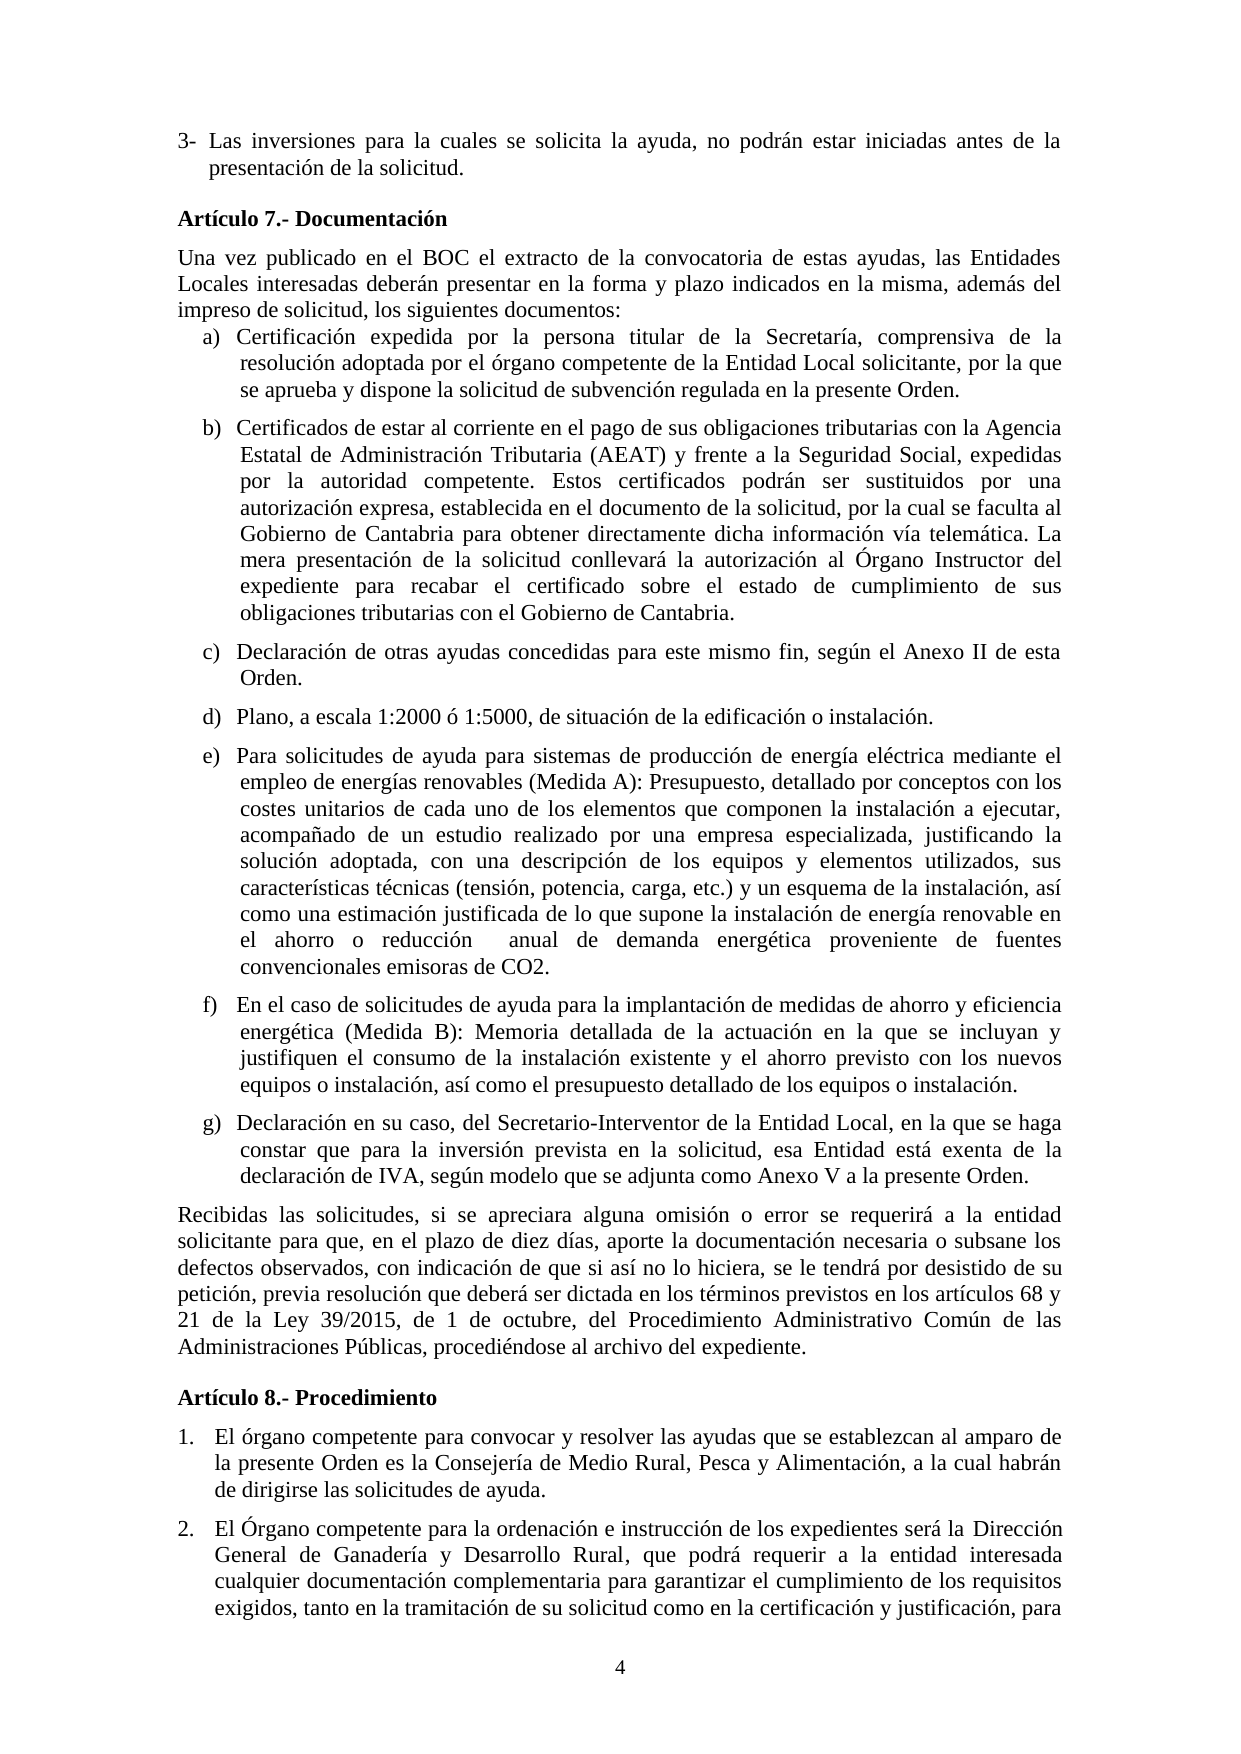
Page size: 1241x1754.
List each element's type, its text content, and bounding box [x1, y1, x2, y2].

list En el caso de solicitudes de ayuda para la implantación de medidas de ahorro y eficiencia energética (Medida B): Memoria detallada de la actuación en la que se incluyan y justifiquen el consumo de la instalación existente y el ahorro previsto con los nuevos equipos o instalación, así como el presupuesto detallado de los equipos o instalación. [202, 992, 1063, 1097]
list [177, 1514, 1063, 1620]
list Declaración de otras ayudas concedidas para este mismo fin, según el Anexo II de esta Orden. [202, 638, 1063, 691]
text Una vez publicado en el BOC el extracto de la convocatoria de estas ayudas, las Entidades Locales interesadas deberán presentar en la forma y plazo indicados en la misma, además del impreso de solicitud, los siguientes documentos: [177, 244, 1063, 323]
text Recibidas las solicitudes, si se apreciara alguna omisión o error se requerirá a la entidad solicitante para que, en el plazo de diez días, aporte la documentación necesaria o subsane los defectos observados, con indicación de que si así no lo hiciera, se le tendrá por desistido de su petición, previa resolución que deberá ser dictada en los términos previstos en los artículos 68 y 21 de la Ley 39/2015, de 1 de octubre, del Procedimiento Administrativo Común de las Administraciones Públicas, procediéndose al archivo del expediente. [177, 1201, 1063, 1359]
list Certificación expedida por la persona titular de la Secretaría, comprensiva de la resolución adoptada por el órgano competente de la Entidad Local solicitante, por la que se aprueba y dispone la solicitud de subvención regulada en la presente Orden. [202, 323, 1063, 402]
text Artículo 7.- Documentación [177, 205, 1063, 231]
list Declaración en su caso, del Secretario-Interventor de la Entidad Local, en la que se haga constar que para la inversión prevista en la solicitud, esa Entidad está exenta de la declaración de IVA, según modelo que se adjunta como Anexo V a la presente Orden. [202, 1109, 1063, 1188]
list Certificados de estar al corriente en el pago de sus obligaciones tributarias con la Agencia Estatal de Administración Tributaria (AEAT) y frente a la Seguridad Social, expedidas por la autoridad competente. Estos certificados podrán ser sustituidos por una autorización expresa, establecida en el documento de la solicitud, por la cual se faculta al Gobierno de Cantabria para obtener directamente dicha información vía telemática. La mera presentación de la solicitud conllevará la autorización al Órgano Instructor del expediente para recabar el certificado sobre el estado de cumplimiento de sus obligaciones tributarias con el Gobierno de Cantabria. [202, 414, 1063, 625]
list El órgano competente para convocar y resolver las ayudas que se establezcan al amparo de la presente Orden es la Consejería de Medio Rural, Pesca y Alimentación, a la cual habrán de dirigirse las solicitudes de ayuda. [177, 1423, 1063, 1502]
text Artículo 8.- Procedimiento [177, 1384, 1063, 1411]
list Plano, a escala 1:2000 ó 1:5000, de situación de la edificación o instalación. [202, 703, 1063, 729]
list Las inversiones para la cuales se solicita la ayuda, no podrán estar iniciadas antes de la presentación de la solicitud. [177, 127, 1063, 180]
list Para solicitudes de ayuda para sistemas de producción de energía eléctrica mediante el empleo de energías renovables (Medida A): Presupuesto, detallado por conceptos con los costes unitarios de cada uno de los elementos que componen la instalación a ejecutar, acompañado de un estudio realizado por una empresa especializada, justificando la solución adoptada, con una descripción de los equipos y elementos utilizados, sus características técnicas (tensión, potencia, carga, etc.) y un esquema de la instalación, así como una estimación justificada de lo que supone la instalación de energía renovable en el ahorro o reducción anual de demanda energética proveniente de fuentes convencionales emisoras de CO2. [202, 742, 1063, 979]
